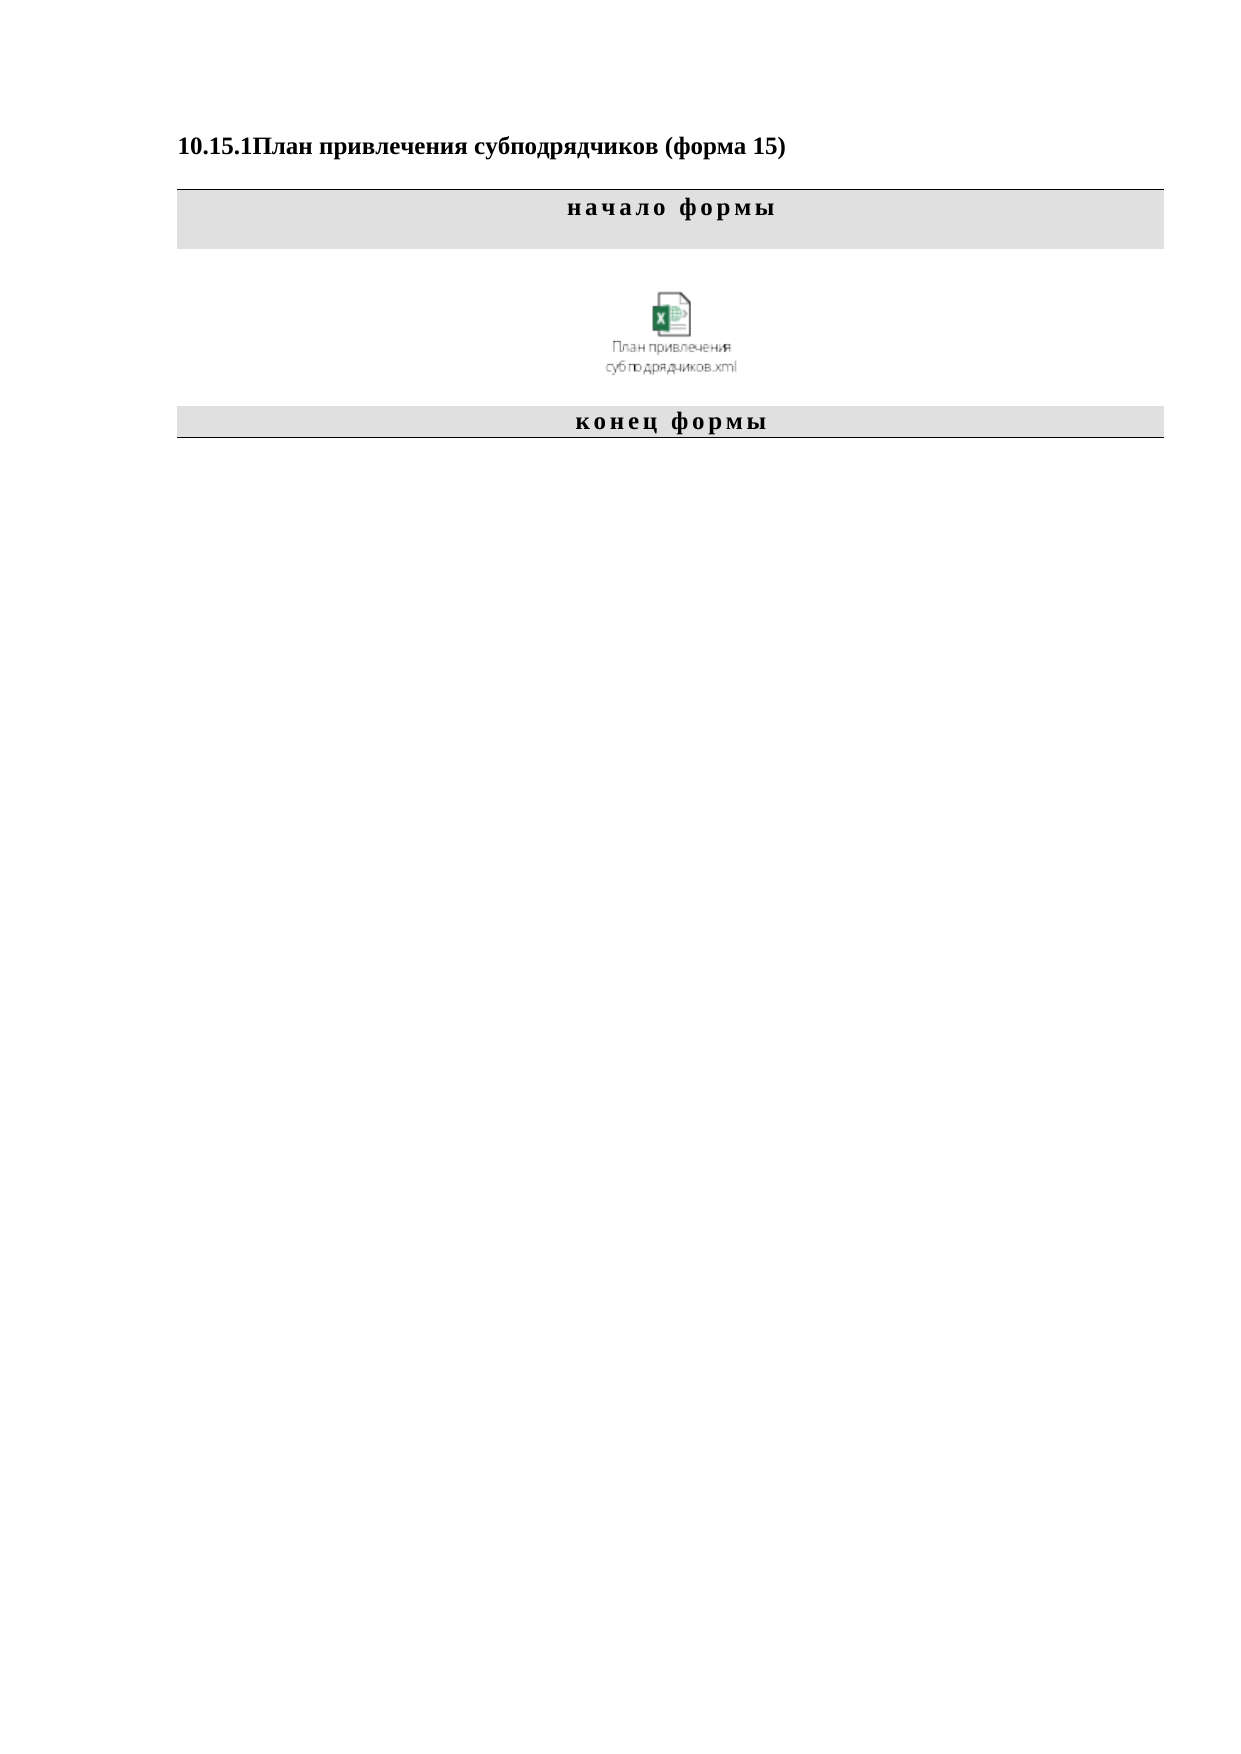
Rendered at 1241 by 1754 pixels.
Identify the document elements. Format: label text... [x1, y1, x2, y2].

text начало формы [177, 190, 1164, 217]
text 10.15.1План привлечения субподрядчиков (форма 15) [177, 131, 1167, 160]
text конец формы [177, 406, 1164, 437]
